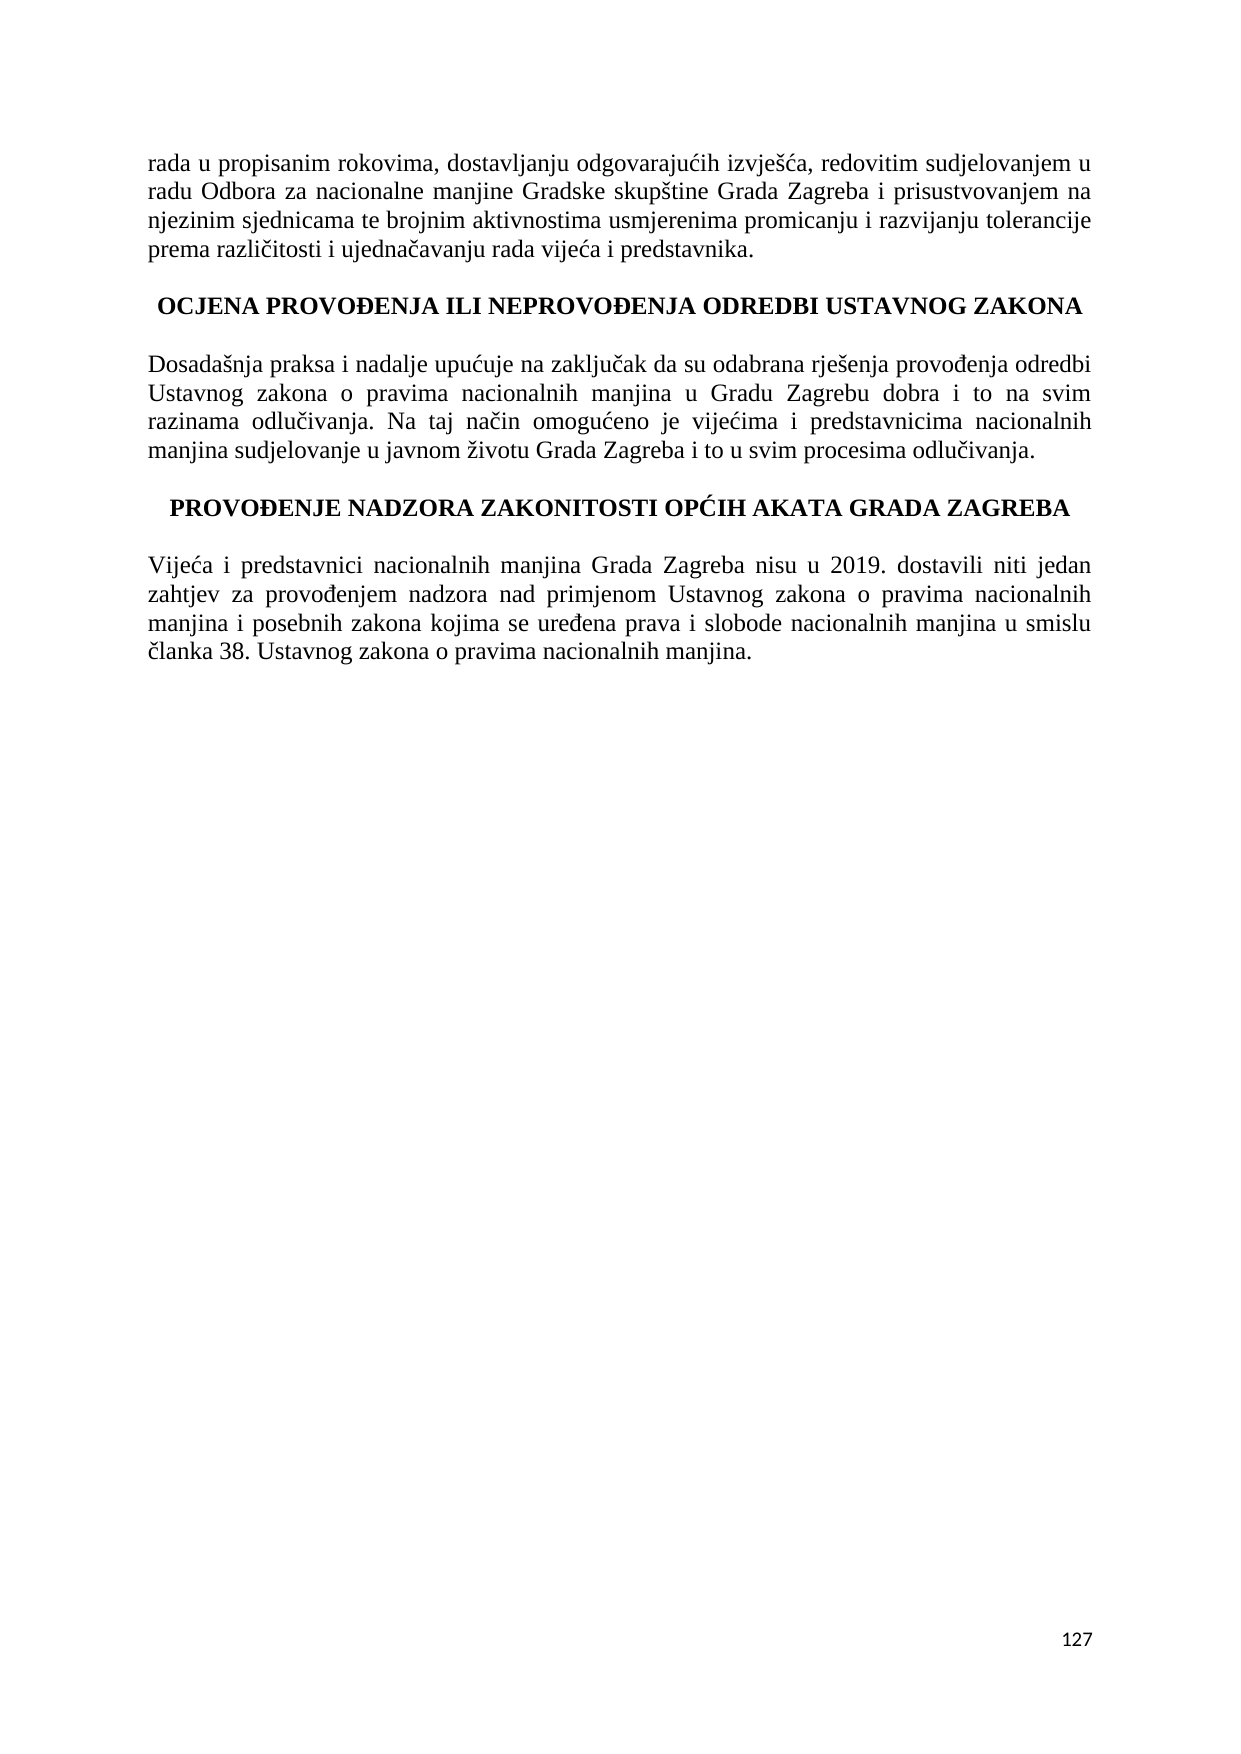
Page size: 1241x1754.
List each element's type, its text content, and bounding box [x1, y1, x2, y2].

text Dosadašnja praksa i nadalje upućuje na zaključak da su odabrana rješenja provođenja odredbi Ustavnog zakona o pravima nacionalnih manjina u Gradu Zagrebu dobra i to na svim razinama odlučivanja. Na taj način omogućeno je vijećima i predstavnicima nacionalnih manjina sudjelovanje u javnom životu Grada Zagreba i to u svim procesima odlučivanja. [148, 349, 1092, 464]
text Vijeća i predstavnici nacionalnih manjina Grada Zagreba nisu u 2019. dostavili niti jedan zahtjev za provođenjem nadzora nad primjenom Ustavnog zakona o pravima nacionalnih manjina i posebnih zakona kojima se uređena prava i slobode nacionalnih manjina u smislu članka 38. Ustavnog zakona o pravima nacionalnih manjina. [148, 550, 1092, 665]
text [148, 148, 1092, 263]
text OCJENA PROVOĐENJA ILI NEPROVOĐENJA ODREDBI USTAVNOG ZAKONA [148, 291, 1092, 320]
text PROVOĐENJE NADZORA ZAKONITOSTI OPĆIH AKATA GRADA ZAGREBA [148, 493, 1092, 521]
